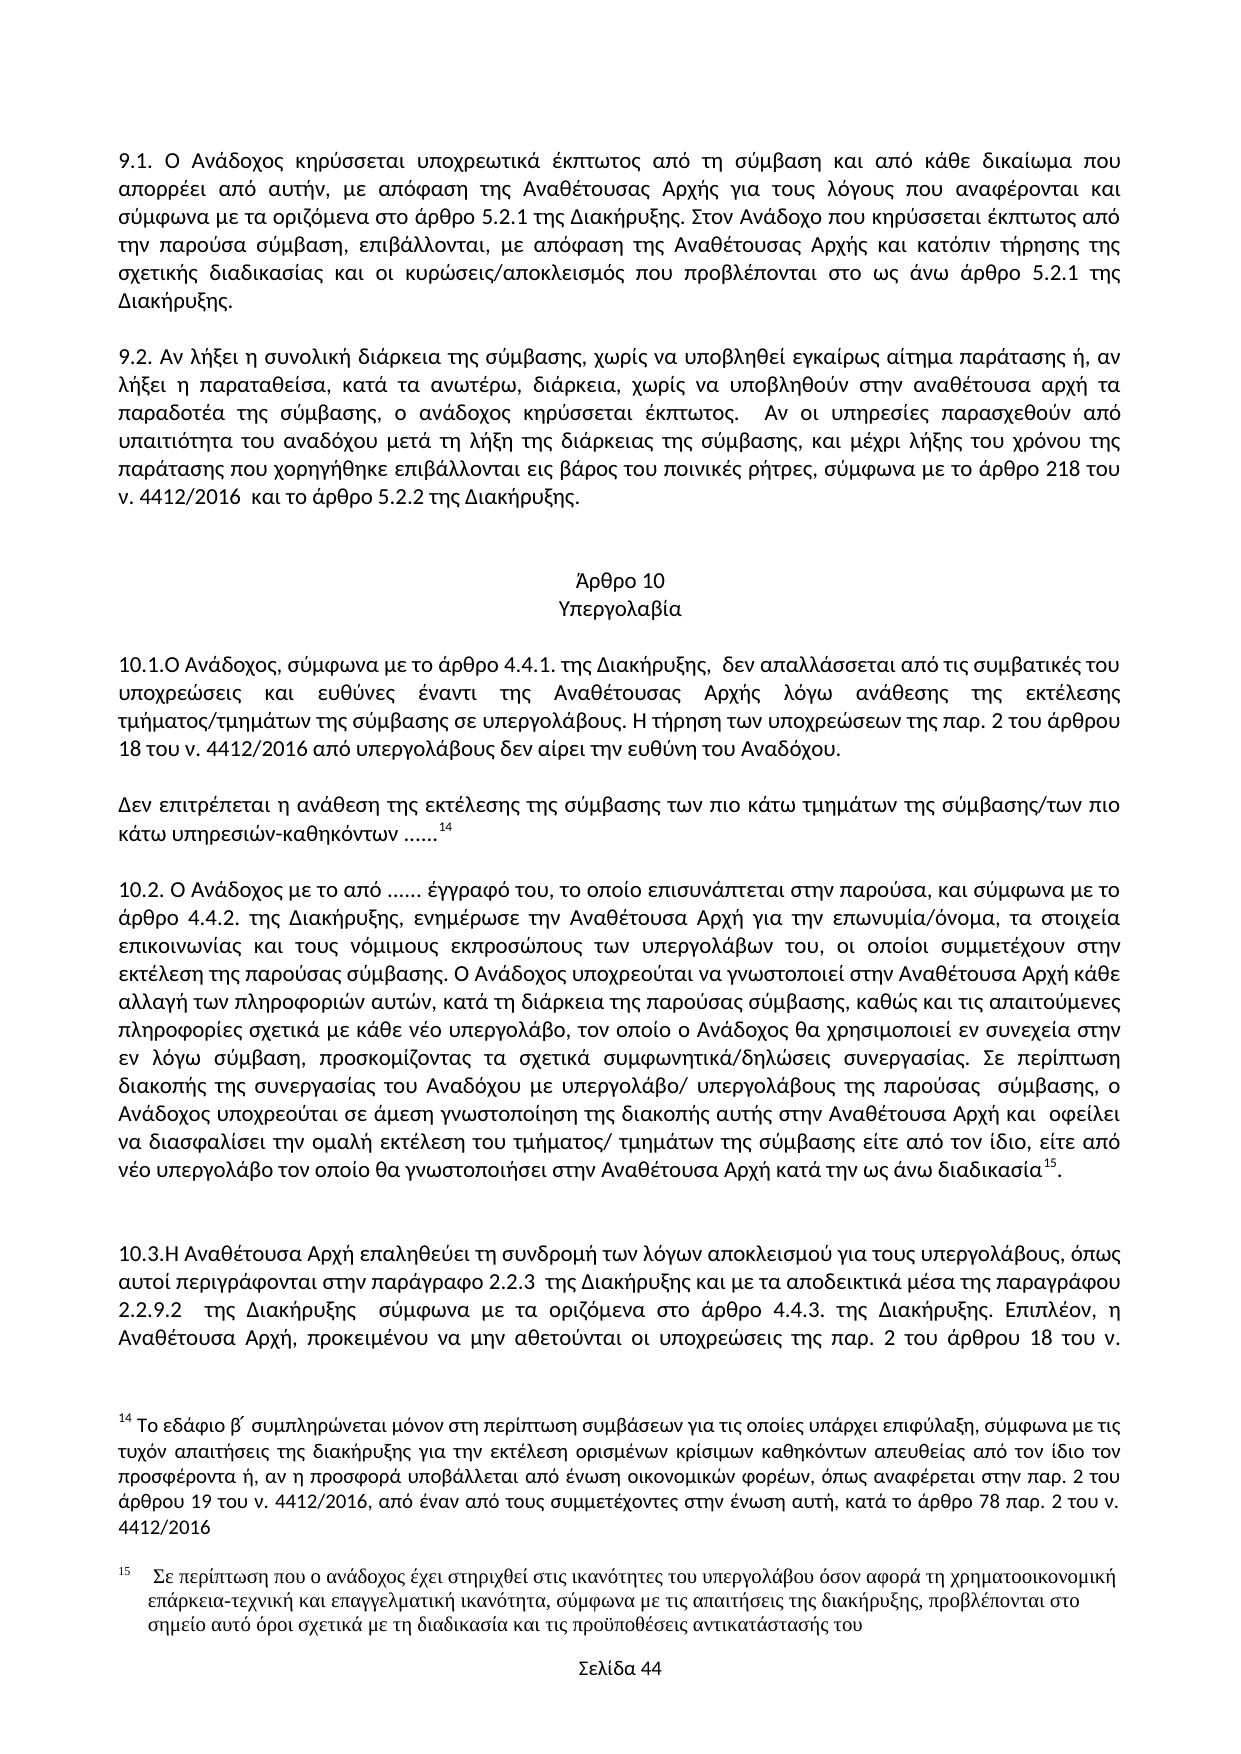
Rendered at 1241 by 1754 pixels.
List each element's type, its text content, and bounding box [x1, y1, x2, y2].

text 10.2. Ο Ανάδοχος με το από ...... έγγραφό του, το οποίο επισυνάπτεται στην παρούσα, και σύμφωνα με το άρθρο 4.4.2. της Διακήρυξης, ενημέρωσε την Αναθέτουσα Αρχή για την επωνυμία/όνομα, τα στοιχεία επικοινωνίας και τους νόμιμους εκπροσώπους των υπεργολάβων του, οι οποίοι συμμετέχουν στην εκτέλεση της παρούσας σύμβασης. Ο Ανάδοχος υποχρεούται να γνωστοποιεί στην Αναθέτουσα Αρχή κάθε αλλαγή των πληροφοριών αυτών, κατά τη διάρκεια της παρούσας σύμβασης, καθώς και τις απαιτούμενες πληροφορίες σχετικά με κάθε νέο υπεργολάβο, τον οποίο ο Ανάδοχος θα χρησιμοποιεί εν συνεχεία στην εν λόγω σύμβαση, προσκομίζοντας τα σχετικά συμφωνητικά/δηλώσεις συνεργασίας. Σε περίπτωση διακοπής της συνεργασίας του Αναδόχου με υπεργολάβο/ υπεργολάβους της παρούσας σύμβασης, ο Ανάδοχος υποχρεούται σε άμεση γνωστοποίηση της διακοπής αυτής στην Αναθέτουσα Αρχή και οφείλει να διασφαλίσει την ομαλή εκτέλεση του τμήματος/ τμημάτων της σύμβασης είτε από τον ίδιο, είτε από νέο υπεργολάβο τον οποίο θα γνωστοποιήσει στην Αναθέτουσα Αρχή κατά την ως άνω διαδικασία. [118, 875, 1122, 1183]
text Υπεργολαβία [118, 594, 1122, 622]
text 9.2. Αν λήξει η συνολική διάρκεια της σύμβασης, χωρίς να υποβληθεί εγκαίρως αίτημα παράτασης ή, αν λήξει η παραταθείσα, κατά τα ανωτέρω, διάρκεια, χωρίς να υποβληθούν στην αναθέτουσα αρχή τα παραδοτέα της σύμβασης, ο ανάδοχος κηρύσσεται έκπτωτος. Αν οι υπηρεσίες παρασχεθούν από υπαιτιότητα του αναδόχου μετά τη λήξη της διάρκειας της σύμβασης, και μέχρι λήξης του χρόνου της παράτασης που χορηγήθηκε επιβάλλονται εις βάρος του ποινικές ρήτρες, σύμφωνα με το άρθρο 218 του ν. 4412/2016 και το άρθρο 5.2.2 της Διακήρυξης. [118, 342, 1122, 510]
text 10.1.Ο Ανάδοχος, σύμφωνα με το άρθρο 4.4.1. της Διακήρυξης, δεν απαλλάσσεται από τις συμβατικές του υποχρεώσεις και ευθύνες έναντι της Αναθέτουσας Αρχής λόγω ανάθεσης της εκτέλεσης τμήματος/τμημάτων της σύμβασης σε υπεργολάβους. Η τήρηση των υποχρεώσεων της παρ. 2 του άρθρου 18 του ν. 4412/2016 από υπεργολάβους δεν αίρει την ευθύνη του Αναδόχου. [118, 651, 1122, 763]
text Δεν επιτρέπεται η ανάθεση της εκτέλεσης της σύμβασης των πιο κάτω τμημάτων της σύμβασης/των πιο κάτω υπηρεσιών-καθηκόντων ...... [118, 791, 1122, 847]
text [118, 1239, 1122, 1351]
text 9.1. Ο Ανάδοχος κηρύσσεται υποχρεωτικά έκπτωτος από τη σύμβαση και από κάθε δικαίωμα που απορρέει από αυτήν, με απόφαση της Αναθέτουσας Αρχής για τους λόγους που αναφέρονται και σύμφωνα με τα οριζόμενα στο άρθρο 5.2.1 της Διακήρυξης. Στον Ανάδοχο που κηρύσσεται έκπτωτος από την παρούσα σύμβαση, επιβάλλονται, με απόφαση της Αναθέτουσας Αρχής και κατόπιν τήρησης της σχετικής διαδικασίας και οι κυρώσεις/αποκλεισμός που προβλέπονται στο ως άνω άρθρο 5.2.1 της Διακήρυξης. [118, 146, 1122, 314]
text Άρθρο 10 [118, 566, 1122, 594]
